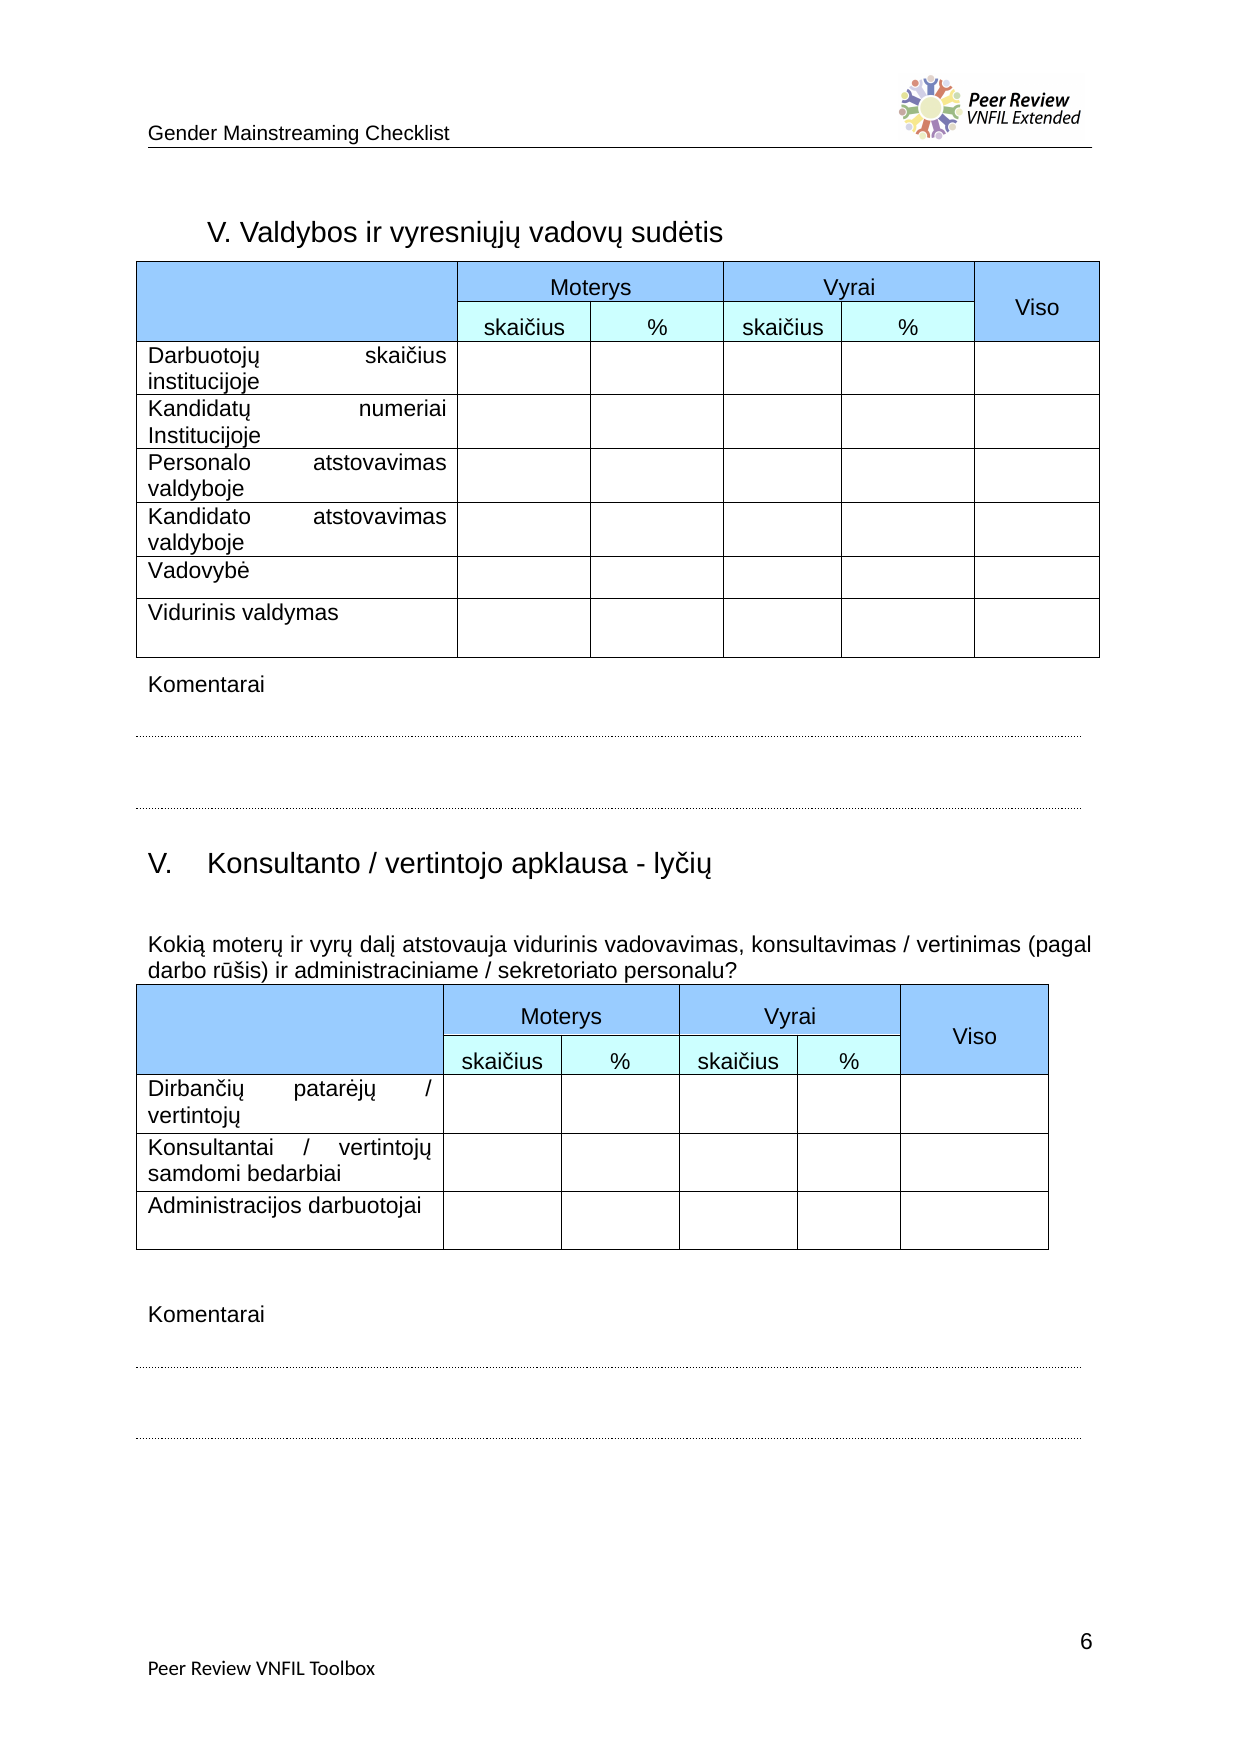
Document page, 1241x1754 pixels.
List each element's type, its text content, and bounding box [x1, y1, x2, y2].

table_cell [591, 503, 723, 556]
table_cell [562, 1134, 679, 1191]
table_cell [724, 449, 841, 502]
table_cell [842, 599, 974, 657]
table_cell [591, 449, 723, 502]
table_header Vyrai [680, 985, 900, 1034]
table_cell [458, 342, 590, 394]
table_cell [458, 557, 590, 598]
table_cell % [591, 302, 723, 341]
table_cell [975, 557, 1099, 598]
table_cell [458, 449, 590, 502]
table_cell Darbuotojų skaičius institucijoje [137, 342, 457, 394]
table_cell Vadovybė [137, 557, 457, 598]
table_header Viso [975, 262, 1099, 341]
text Kokią moterų ir vyrų dalį atstovauja vidurinis vadovavimas, konsultavimas / vertinimas (pagal darbo rūšis) ir administraciniame / sekretoriato personalu? [148, 931, 1092, 984]
picture [897, 73, 1086, 141]
table_header [137, 262, 457, 341]
table_cell [901, 1134, 1048, 1191]
table_cell [724, 503, 841, 556]
table_cell Kandidatų numeriai Institucijoje [137, 395, 457, 448]
table_cell [591, 557, 723, 598]
table_cell Vidurinis valdymas [137, 599, 457, 657]
table_cell [901, 1075, 1048, 1133]
subtitle V. Valdybos ir vyresniųjų vadovų sudėtis [207, 215, 1092, 248]
table_cell [842, 395, 974, 448]
table_header [136, 1367, 1082, 1438]
table_cell [901, 1192, 1048, 1249]
table_cell [842, 449, 974, 502]
table_header Moterys [444, 985, 679, 1034]
text Komentarai [148, 1301, 1092, 1328]
table_cell Administracijos darbuotojai [137, 1192, 443, 1249]
table_cell [975, 599, 1099, 657]
table_cell [724, 557, 841, 598]
table_cell [975, 449, 1099, 502]
table_cell Dirbančių patarėjų / vertintojų [137, 1075, 443, 1133]
table_cell [680, 1134, 797, 1191]
table_cell [724, 342, 841, 394]
table_header [137, 985, 443, 1074]
table_cell [798, 1075, 900, 1133]
table_cell % [842, 302, 974, 341]
table_cell [458, 503, 590, 556]
table_cell skaičius [680, 1036, 797, 1074]
table_header [136, 736, 1082, 808]
table_cell [458, 599, 590, 657]
table_cell [798, 1134, 900, 1191]
table_cell [975, 342, 1099, 394]
table_cell [444, 1192, 561, 1249]
table_cell [591, 395, 723, 448]
table_cell [591, 342, 723, 394]
table_cell skaičius [444, 1036, 561, 1074]
table_cell [444, 1075, 561, 1133]
table_header Vyrai [724, 262, 974, 301]
table_cell Konsultantai / vertintojų samdomi bedarbiai [137, 1134, 443, 1191]
table_cell [842, 342, 974, 394]
text Komentarai [148, 671, 1092, 697]
table_cell [724, 395, 841, 448]
table_cell [724, 599, 841, 657]
table_cell [591, 599, 723, 657]
table_cell [444, 1134, 561, 1191]
table_cell [562, 1075, 679, 1133]
subtitle Konsultanto / vertintojo apklausa - lyčių [148, 846, 1092, 880]
table_cell [842, 503, 974, 556]
table_cell % [562, 1036, 679, 1074]
table_header Moterys [458, 262, 723, 301]
table_cell [680, 1075, 797, 1133]
table_cell skaičius [724, 302, 841, 341]
table_cell [458, 395, 590, 448]
table_cell Personalo atstovavimas valdyboje [137, 449, 457, 502]
table_cell skaičius [458, 302, 590, 341]
table_cell [798, 1192, 900, 1249]
table_cell [975, 395, 1099, 448]
table_cell [562, 1192, 679, 1249]
table_cell [975, 503, 1099, 556]
table_cell % [798, 1036, 900, 1074]
table_cell [842, 557, 974, 598]
table_header Viso [901, 985, 1048, 1074]
table_cell Kandidato atstovavimas valdyboje [137, 503, 457, 556]
table_cell [680, 1192, 797, 1249]
